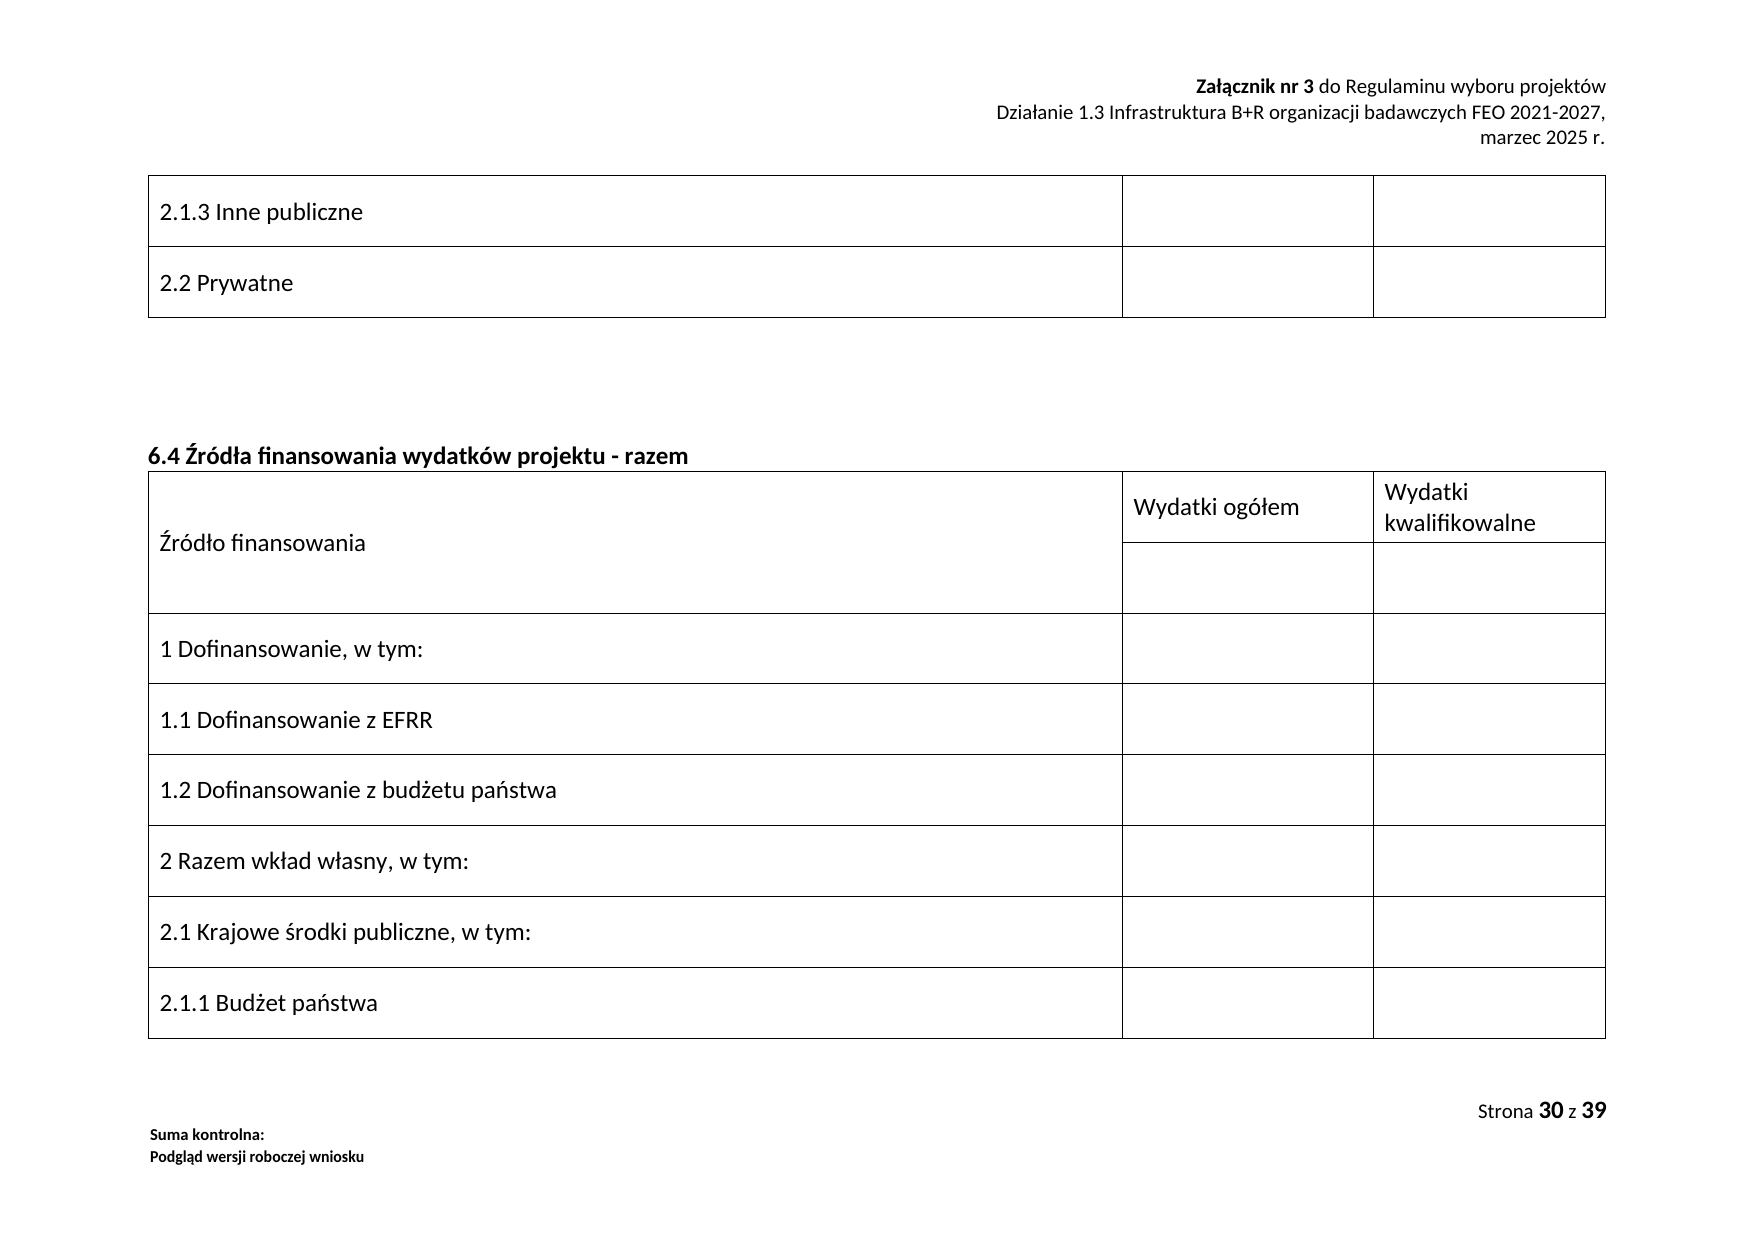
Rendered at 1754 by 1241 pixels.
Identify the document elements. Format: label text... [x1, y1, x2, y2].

text 6.4 Źródła finansowania wydatków projektu - razem [148, 440, 1606, 471]
table_cell 2.2 Prywatne [149, 247, 1122, 317]
table_cell 1.1 Dofinansowanie z EFRR [149, 684, 1122, 754]
table_header Źródło finansowania [149, 472, 1122, 612]
table_cell [1123, 968, 1373, 1037]
table_cell 2.1.1 Budżet państwa [149, 968, 1122, 1037]
table_cell [1374, 176, 1605, 246]
table_cell [1123, 897, 1373, 967]
table_cell 1 Dofinansowanie, w tym: [149, 614, 1122, 683]
table_cell [1374, 897, 1605, 967]
table_cell [1123, 826, 1373, 896]
table_cell [1374, 543, 1605, 612]
table_cell [1374, 968, 1605, 1037]
table_header Wydatki kwalifikowalne [1374, 472, 1605, 542]
table_cell [1374, 826, 1605, 896]
table_cell 2.1 Krajowe środki publiczne, w tym: [149, 897, 1122, 967]
table_cell 2.1.3 Inne publiczne [149, 176, 1122, 246]
table_cell [1123, 247, 1373, 317]
table_cell 2 Razem wkład własny, w tym: [149, 826, 1122, 896]
table_cell [1123, 176, 1373, 246]
table_cell [1123, 614, 1373, 683]
table_cell [1123, 755, 1373, 825]
table_cell [1374, 755, 1605, 825]
table_cell 1.2 Dofinansowanie z budżetu państwa [149, 755, 1122, 825]
table_cell [1123, 543, 1373, 612]
table_cell [1374, 247, 1605, 317]
table_cell [1374, 684, 1605, 754]
table_cell [1123, 684, 1373, 754]
table_cell [1374, 614, 1605, 683]
table_header Wydatki ogółem [1123, 472, 1373, 542]
